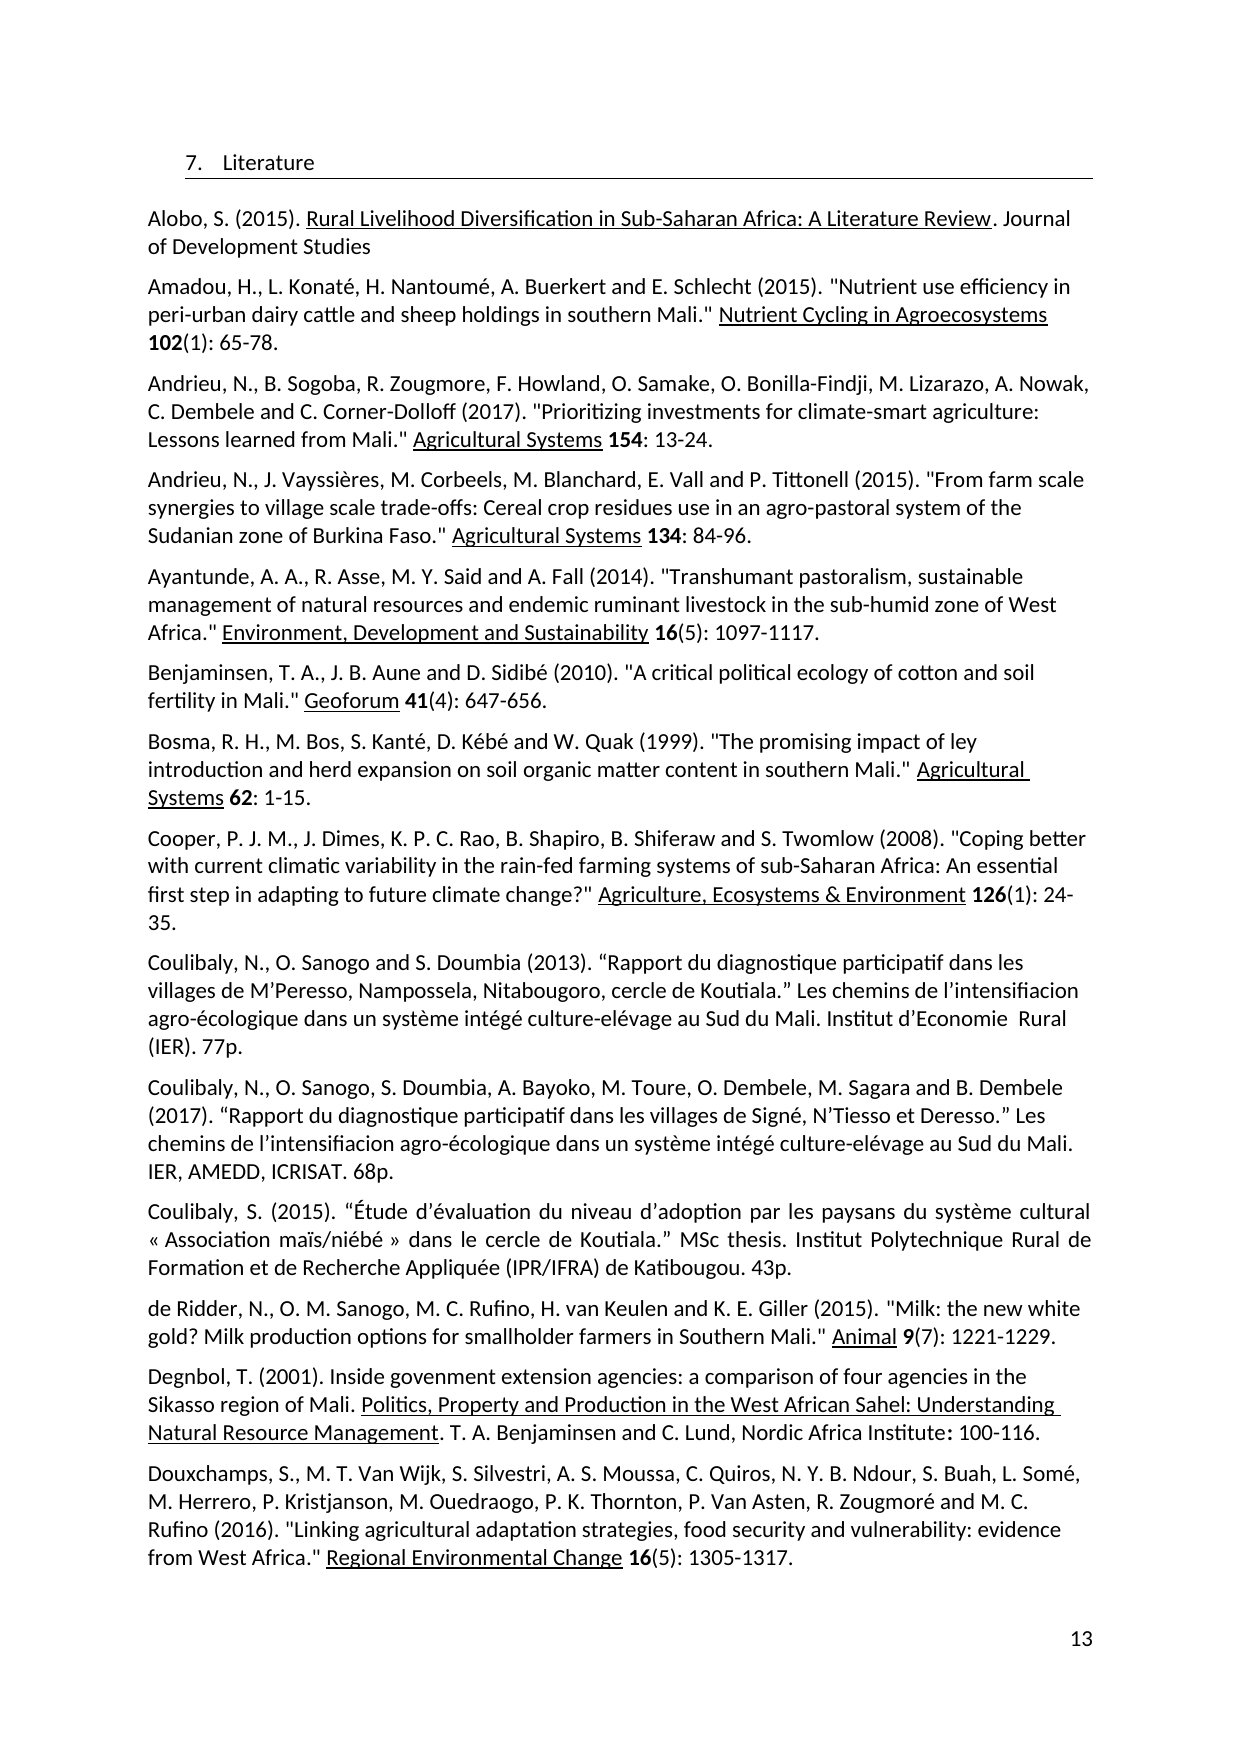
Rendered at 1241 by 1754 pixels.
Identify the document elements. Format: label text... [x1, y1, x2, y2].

text Degnbol, T. (2001). Inside govenment extension agencies: a comparison of four agencies in the Sikasso region of Mali. Politics, Property and Production in the West African Sahel: Understanding Natural Resource Management. T. A. Benjaminsen and C. Lund, Nordic Africa Institute: 100-116. [148, 1362, 1093, 1447]
text Ayantunde, A. A., R. Asse, M. Y. Said and A. Fall (2014). "Transhumant pastoralism, sustainable management of natural resources and endemic ruminant livestock in the sub-humid zone of West Africa." Environment, Development and Sustainability 16(5): 1097-1117. [148, 562, 1093, 646]
text Andrieu, N., J. Vayssières, M. Corbeels, M. Blanchard, E. Vall and P. Tittonell (2015). "From farm scale synergies to village scale trade-offs: Cereal crop residues use in an agro-pastoral system of the Sudanian zone of Burkina Faso." Agricultural Systems 134: 84-96. [148, 465, 1093, 549]
text Douxchamps, S., M. T. Van Wijk, S. Silvestri, A. S. Moussa, C. Quiros, N. Y. B. Ndour, S. Buah, L. Somé, M. Herrero, P. Kristjanson, M. Ouedraogo, P. K. Thornton, P. Van Asten, R. Zougmoré and M. C. Rufino (2016). "Linking agricultural adaptation strategies, food security and vulnerability: evidence from West Africa." Regional Environmental Change 16(5): 1305-1317. [148, 1459, 1093, 1571]
text Bosma, R. H., M. Bos, S. Kanté, D. Kébé and W. Quak (1999). "The promising impact of ley introduction and herd expansion on soil organic matter content in southern Mali." Agricultural Systems 62: 1-15. [148, 727, 1093, 811]
text Amadou, H., L. Konaté, H. Nantoumé, A. Buerkert and E. Schlecht (2015). "Nutrient use efficiency in peri-urban dairy cattle and sheep holdings in southern Mali." Nutrient Cycling in Agroecosystems 102(1): 65-78. [148, 272, 1093, 356]
text Benjaminsen, T. A., J. B. Aune and D. Sidibé (2010). "A critical political ecology of cotton and soil fertility in Mali." Geoforum 41(4): 647-656. [148, 658, 1093, 714]
text Coulibaly, N., O. Sanogo and S. Doumbia (2013). “Rapport du diagnostique participatif dans les villages de M’Peresso, Nampossela, Nitabougoro, cercle de Koutiala.” Les chemins de l’intensifiacion agro-écologique dans un système intégé culture-elévage au Sud du Mali. Institut d’Economie Rural (IER). 77p. [148, 948, 1093, 1060]
text Alobo, S. (2015). Rural Livelihood Diversification in Sub-Saharan Africa: A Literature Review. Journal of Development Studies [148, 204, 1093, 260]
text Cooper, P. J. M., J. Dimes, K. P. C. Rao, B. Shapiro, B. Shiferaw and S. Twomlow (2008). "Coping better with current climatic variability in the rain-fed farming systems of sub-Saharan Africa: An essential first step in adapting to future climate change?" Agriculture, Ecosystems & Environment 126(1): 24-35. [148, 824, 1093, 936]
text Andrieu, N., B. Sogoba, R. Zougmore, F. Howland, O. Samake, O. Bonilla-Findji, M. Lizarazo, A. Nowak, C. Dembele and C. Corner-Dolloff (2017). "Prioritizing investments for climate-smart agriculture: Lessons learned from Mali." Agricultural Systems 154: 13-24. [148, 369, 1093, 453]
text Coulibaly, S. (2015). “Étude d’évaluation du niveau d’adoption par les paysans du système cultural « Association maïs/niébé » dans le cercle de Koutiala.” MSc thesis. Institut Polytechnique Rural de Formation et de Recherche Appliquée (IPR/IFRA) de Katibougou. 43p. [148, 1197, 1093, 1281]
list Literature [185, 148, 1093, 178]
text de Ridder, N., O. M. Sanogo, M. C. Rufino, H. van Keulen and K. E. Giller (2015). "Milk: the new white gold? Milk production options for smallholder farmers in Southern Mali." Animal 9(7): 1221-1229. [148, 1294, 1093, 1350]
text Coulibaly, N., O. Sanogo, S. Doumbia, A. Bayoko, M. Toure, O. Dembele, M. Sagara and B. Dembele (2017). “Rapport du diagnostique participatif dans les villages de Signé, N’Tiesso et Deresso.” Les chemins de l’intensifiacion agro-écologique dans un système intégé culture-elévage au Sud du Mali. IER, AMEDD, ICRISAT. 68p. [148, 1073, 1093, 1185]
